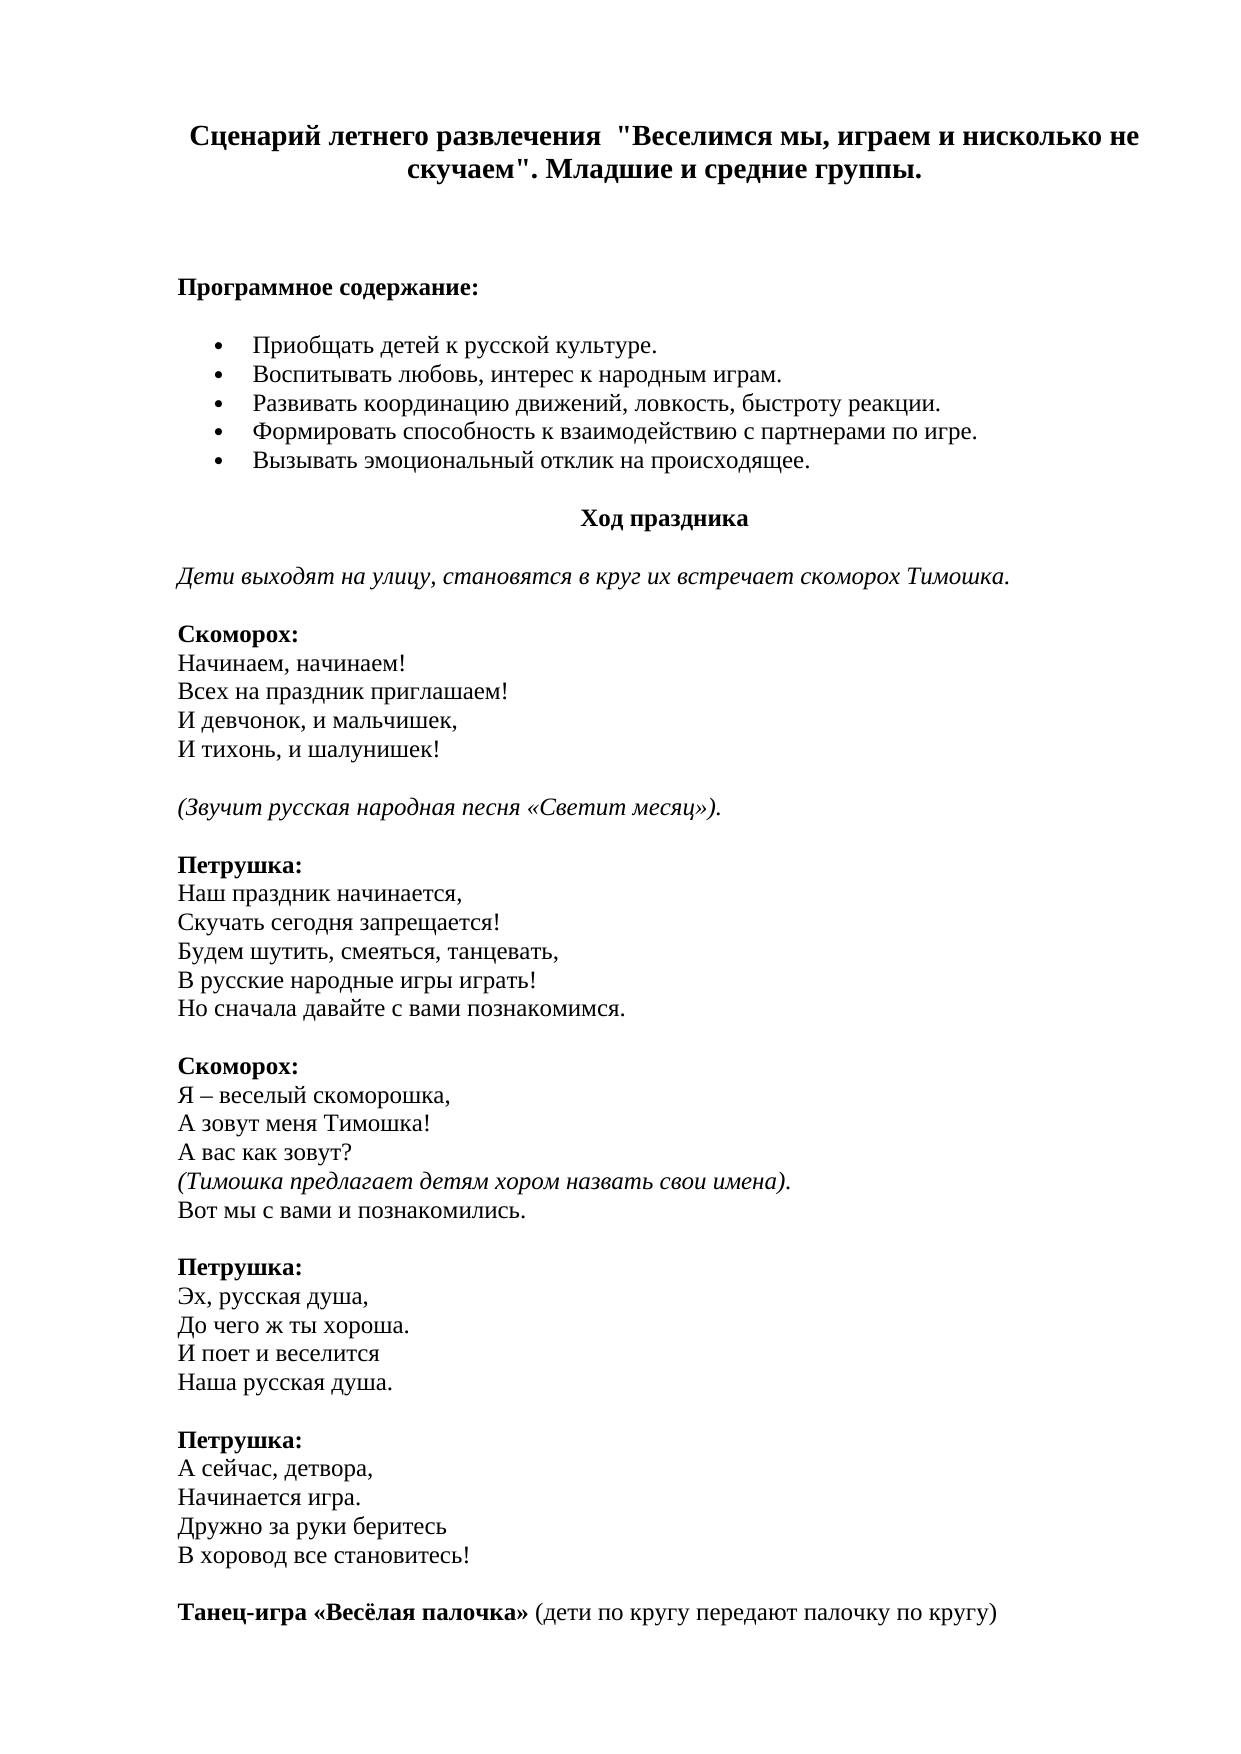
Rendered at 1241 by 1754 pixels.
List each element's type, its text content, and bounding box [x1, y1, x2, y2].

text Петрушка: [177, 850, 1152, 878]
list Приобщать детей к русской культуре. [215, 330, 1152, 359]
text Но сначала давайте с вами познакомимся. [177, 993, 1152, 1022]
text Скоморох: [177, 1051, 1152, 1080]
text Программное содержание: [177, 272, 1152, 301]
text Дети выходят на улицу, становятся в круг их встречает скоморох Тимошка. [177, 561, 1152, 590]
text Я – веселый скоморошка, [177, 1080, 1152, 1108]
text Сценарий летнего развлечения "Веселимся мы, играем и нисколько не скучаем". Младшие и средние группы. [177, 118, 1152, 185]
text Начинаем, начинаем! Всех на праздник приглашаем! И девчонок, и мальчишек, И тихонь, и шалунишек! [177, 648, 1152, 763]
list Воспитывать любовь, интерес к народным играм. [215, 359, 1152, 388]
text Будем шутить, смеяться, танцевать, [177, 936, 1152, 965]
text (Тимошка предлагает детям хором назвать свои имена). [177, 1166, 1152, 1195]
text Петрушка: [177, 1252, 1152, 1281]
list Развивать координацию движений, ловкость, быстроту реакции. [215, 388, 1152, 416]
text В русские народные игры играть! [177, 965, 1152, 993]
list Вызывать эмоциональный отклик на происходящее. [215, 445, 1152, 474]
text Вот мы с вами и познакомились. [177, 1195, 1152, 1223]
text Наш праздник начинается, [177, 878, 1152, 907]
list Формировать способность к взаимодействию с партнерами по игре. [215, 416, 1152, 445]
text (Звучит русская народная песня «Светит месяц»). [177, 792, 1152, 821]
text А сейчас, детвора, Начинается игра. Дружно за руки беритесь В хоровод все становитесь! [177, 1453, 1152, 1568]
text Ход праздника [177, 503, 1152, 532]
text Скучать сегодня запрещается! [177, 907, 1152, 936]
text Эх, русская душа, До чего ж ты хороша. И поет и веселится Наша русская душа. [177, 1281, 1152, 1396]
text А зовут меня Тимошка! А вас как зовут? [177, 1108, 1152, 1166]
text Танец-игра «Весёлая палочка» (дети по кругу передают палочку по кругу) [177, 1597, 1152, 1626]
text Скоморох: [177, 619, 1152, 648]
text Петрушка: [177, 1425, 1152, 1453]
